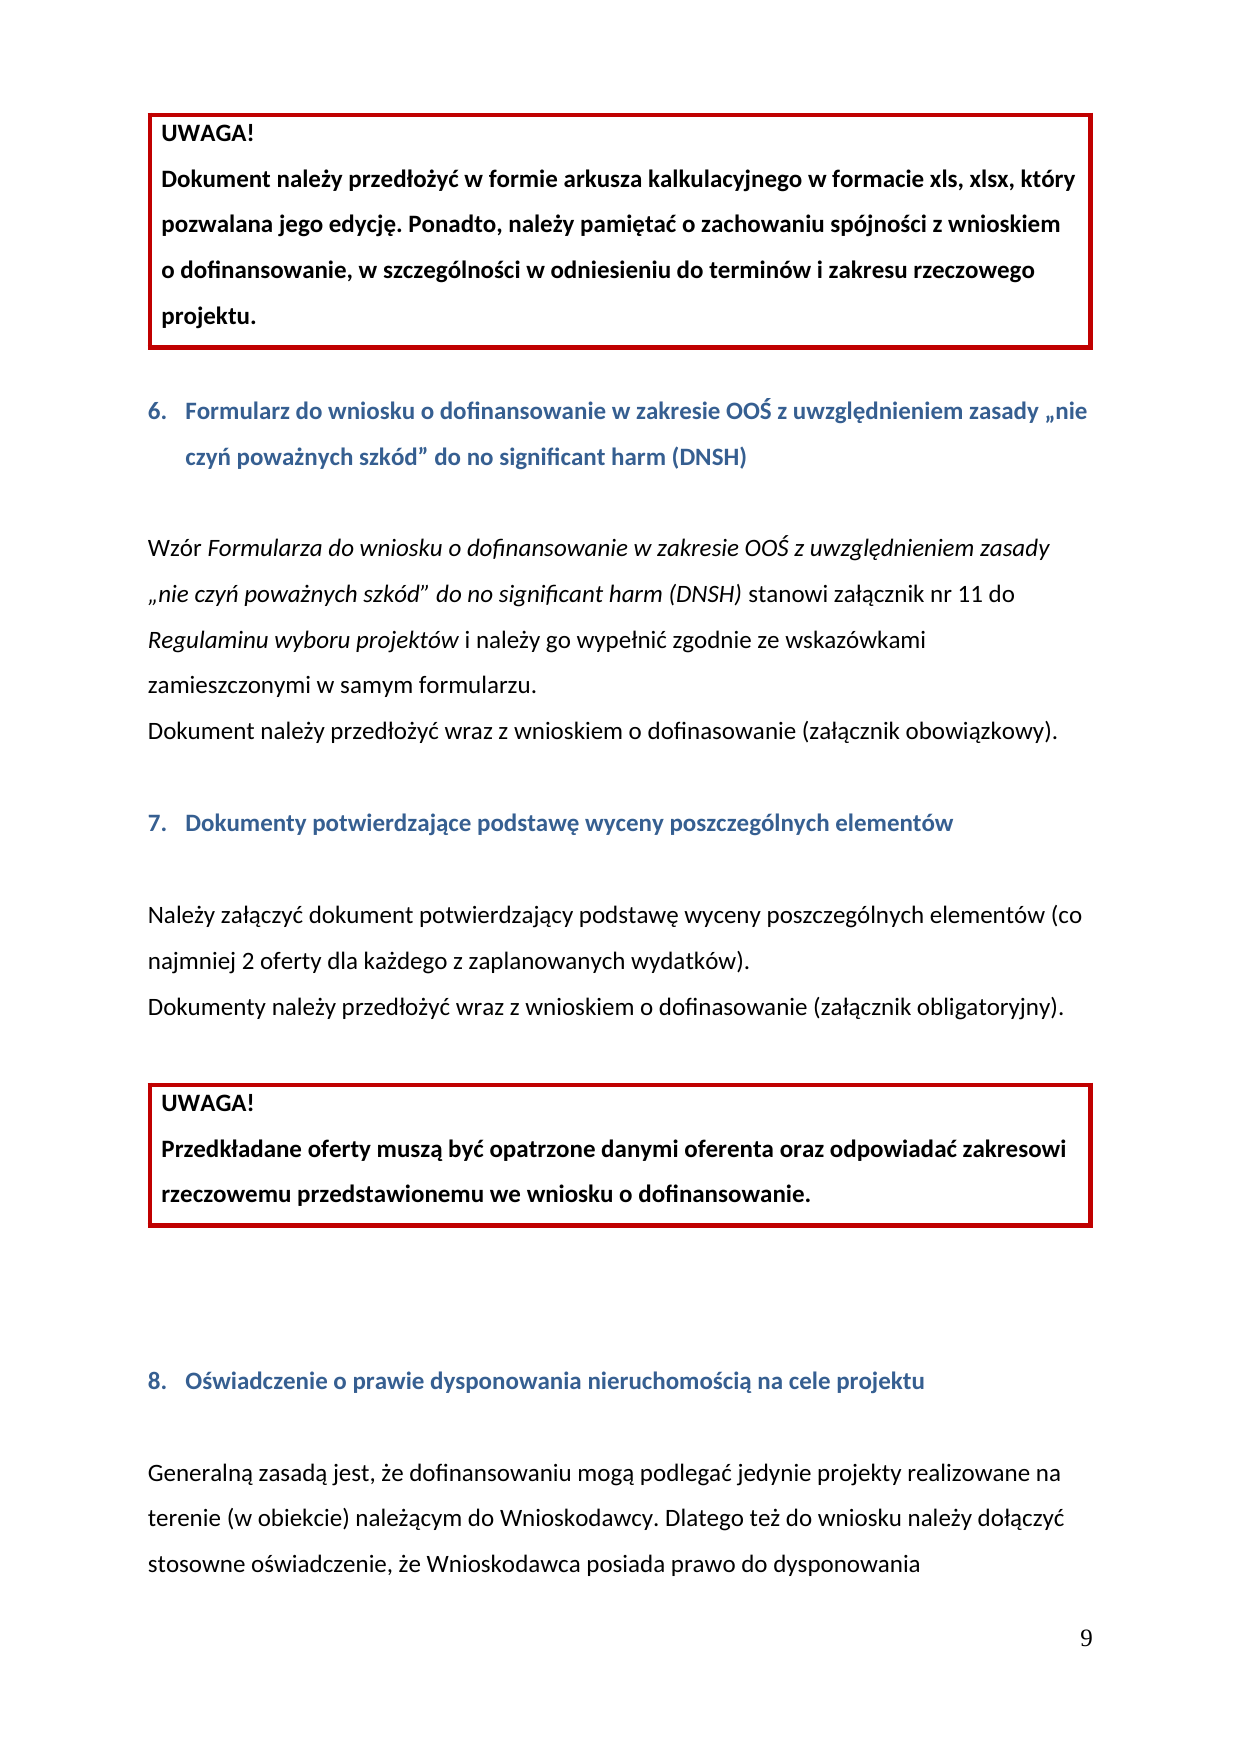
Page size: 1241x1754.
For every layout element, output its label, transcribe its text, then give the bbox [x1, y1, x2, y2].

text Wzór Formularza do wniosku o dofinansowanie w zakresie OOŚ z uwzględnieniem zasady „nie czyń poważnych szkód” do no significant harm (DNSH) stanowi załącznik nr 11 do Regulaminu wyboru projektów i należy go wypełnić zgodnie ze wskazówkami zamieszczonymi w samym formularzu. [148, 532, 1093, 700]
subtitle Formularz do wniosku o dofinansowanie w zakresie OOŚ z uwzględnieniem zasady „nie czyń poważnych szkód” do no significant harm (DNSH) [148, 395, 1093, 471]
subtitle Dokumenty potwierdzające podstawę wyceny poszczególnych elementów [148, 807, 1093, 884]
text Dokumenty należy przedłożyć wraz z wnioskiem o dofinasowanie (załącznik obligatoryjny). [148, 991, 1093, 1021]
text Należy załączyć dokument potwierdzający podstawę wyceny poszczególnych elementów (co najmniej 2 oferty dla każdego z zaplanowanych wydatków). [148, 899, 1093, 976]
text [148, 1457, 1093, 1579]
text Dokument należy przedłożyć wraz z wnioskiem o dofinasowanie (załącznik obowiązkowy). [148, 715, 1093, 746]
table_header UWAGA! Przedkładane oferty muszą być opatrzone danymi oferenta oraz odpowiadać zakresowi rzeczowemu przedstawionemu we wniosku o dofinansowanie. [152, 1087, 1088, 1223]
subtitle Oświadczenie o prawie dysponowania nieruchomością na cele projektu [148, 1365, 1093, 1396]
table_header UWAGA! Dokument należy przedłożyć w formie arkusza kalkulacyjnego w formacie xls, xlsx, który pozwalana jego edycję. Ponadto, należy pamiętać o zachowaniu spójności z wnioskiem o dofinansowanie, w szczególności w odniesieniu do terminów i zakresu rzeczowego projektu. [152, 117, 1088, 345]
